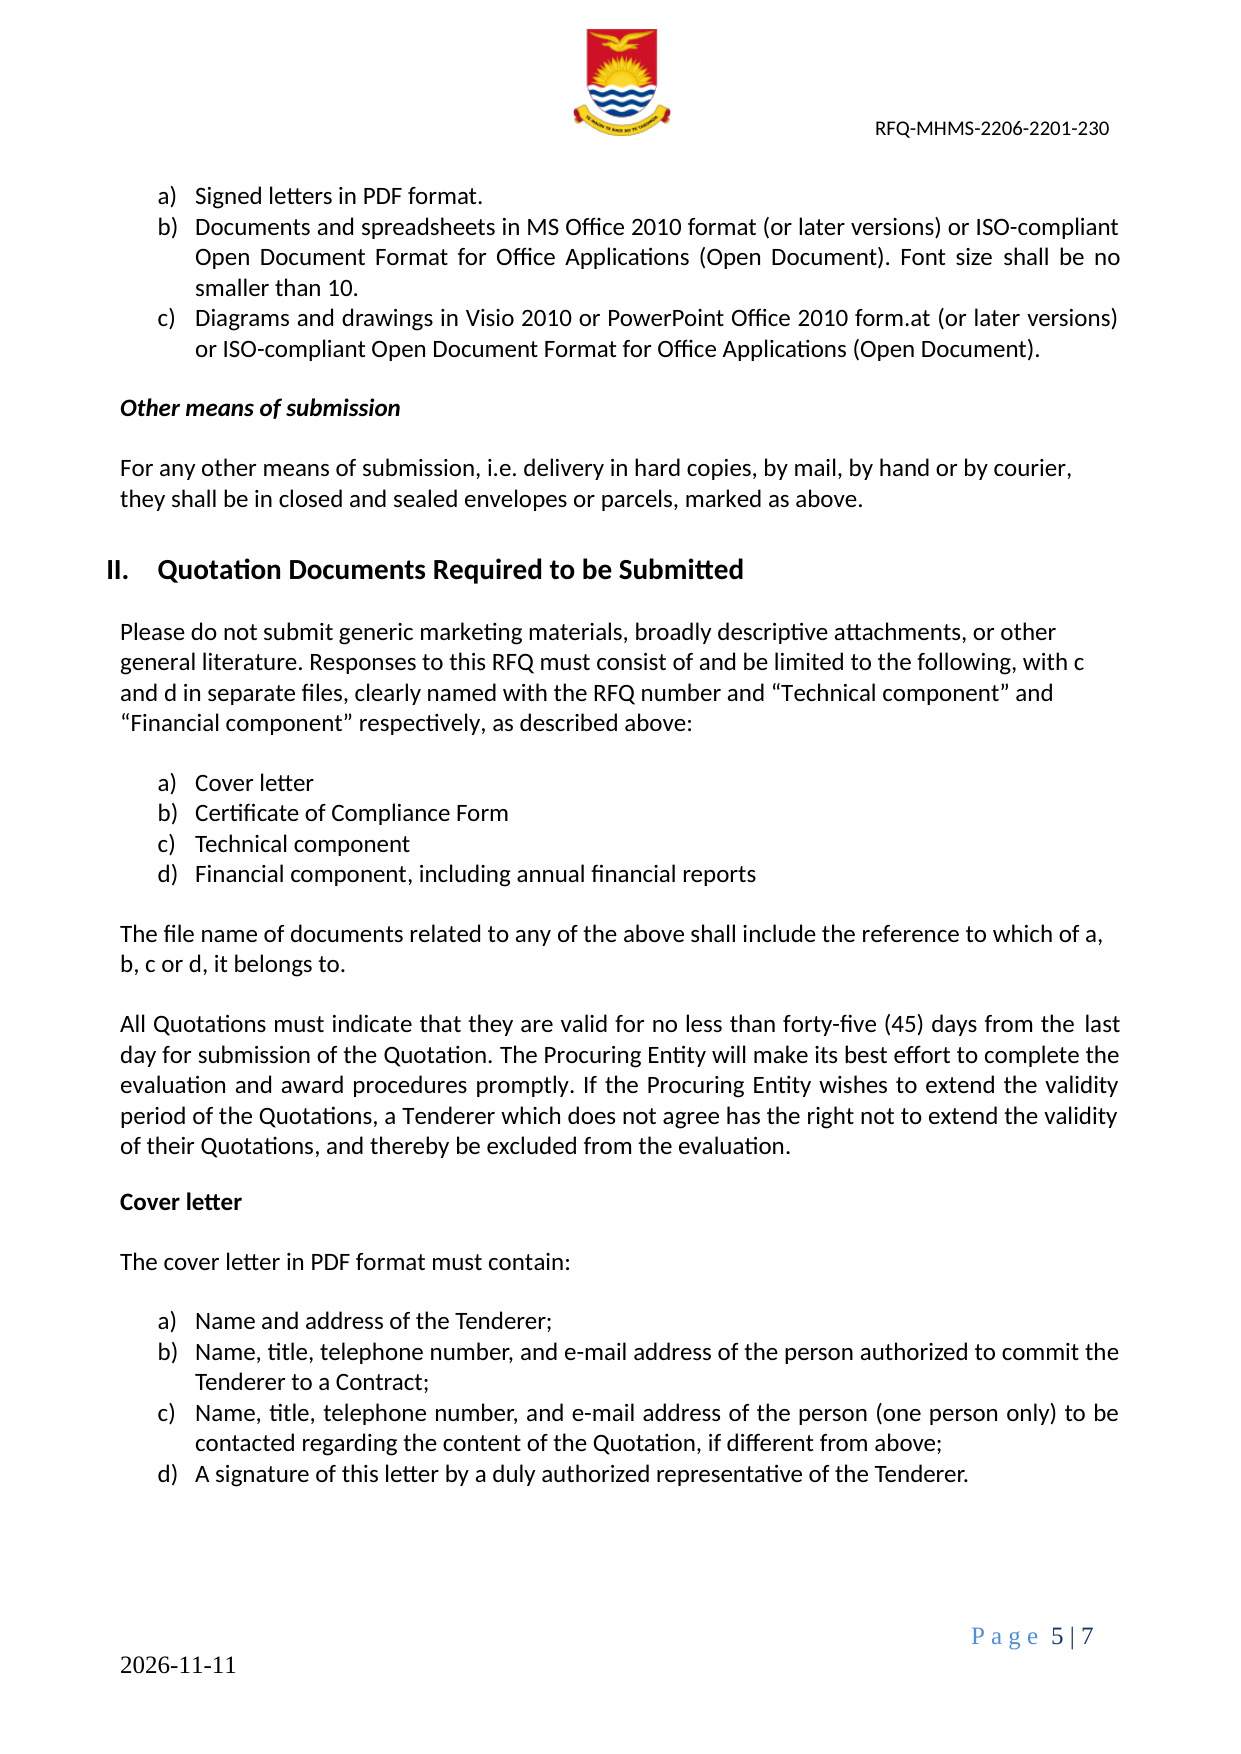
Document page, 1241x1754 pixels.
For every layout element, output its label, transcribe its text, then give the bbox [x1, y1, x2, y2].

list Signed letters in PDF format. [157, 180, 1120, 211]
text All Quotations must indicate that they are valid for no less than forty-five (45) days from the last day for submission of the Quotation. The Procuring Entity will make its best effort to complete the evaluation and award procedures promptly. If the Procuring Entity wishes to extend the validity period of the Quotations, a Tenderer which does not agree has the right not to extend the validity of their Quotations, and thereby be excluded from the evaluation. [120, 1008, 1120, 1161]
text For any other means of submission, i.e. delivery in hard copies, by mail, by hand or by courier, they shall be in closed and sealed envelopes or parcels, marked as above. [120, 452, 1120, 513]
list Name, title, telephone number, and e-mail address of the person authorized to commit the Tenderer to a Contract; [157, 1336, 1120, 1397]
subtitle Other means of submission [120, 393, 1120, 423]
text The cover letter in PDF format must contain: [120, 1246, 1120, 1276]
list Certificate of Compliance Form [157, 797, 1120, 828]
subtitle Cover letter [120, 1186, 1120, 1216]
subtitle Quotation Documents Required to be Submitted [129, 551, 1120, 586]
picture [573, 29, 671, 136]
list Documents and spreadsheets in MS Office 2010 format (or later versions) or ISO-compliant Open Document Format for Office Applications (Open Document). Font size shall be no smaller than 10. [157, 211, 1120, 302]
text The file name of documents related to any of the above shall include the reference to which of a, b, c or d, it belongs to. [120, 918, 1120, 979]
list Cover letter [157, 767, 1120, 797]
list Technical component [157, 828, 1120, 858]
list A signature of this letter by a duly authorized representative of the Tenderer. [157, 1458, 1120, 1488]
list Financial component, including annual financial reports [157, 858, 1120, 889]
text Please do not submit generic marketing materials, broadly descriptive attachments, or other general literature. Responses to this RFQ must consist of and be limited to the following, with c and d in separate files, clearly named with the RFQ number and “Technical component” and “Financial component” respectively, as described above: [120, 616, 1120, 738]
list Name, title, telephone number, and e-mail address of the person (one person only) to be contacted regarding the content of the Quotation, if different from above; [157, 1397, 1120, 1458]
list Name and address of the Tenderer; [157, 1305, 1120, 1336]
list Diagrams and drawings in Visio 2010 or PowerPoint Office 2010 form.at (or later versions) or ISO-compliant Open Document Format for Office Applications (Open Document). [157, 302, 1120, 363]
